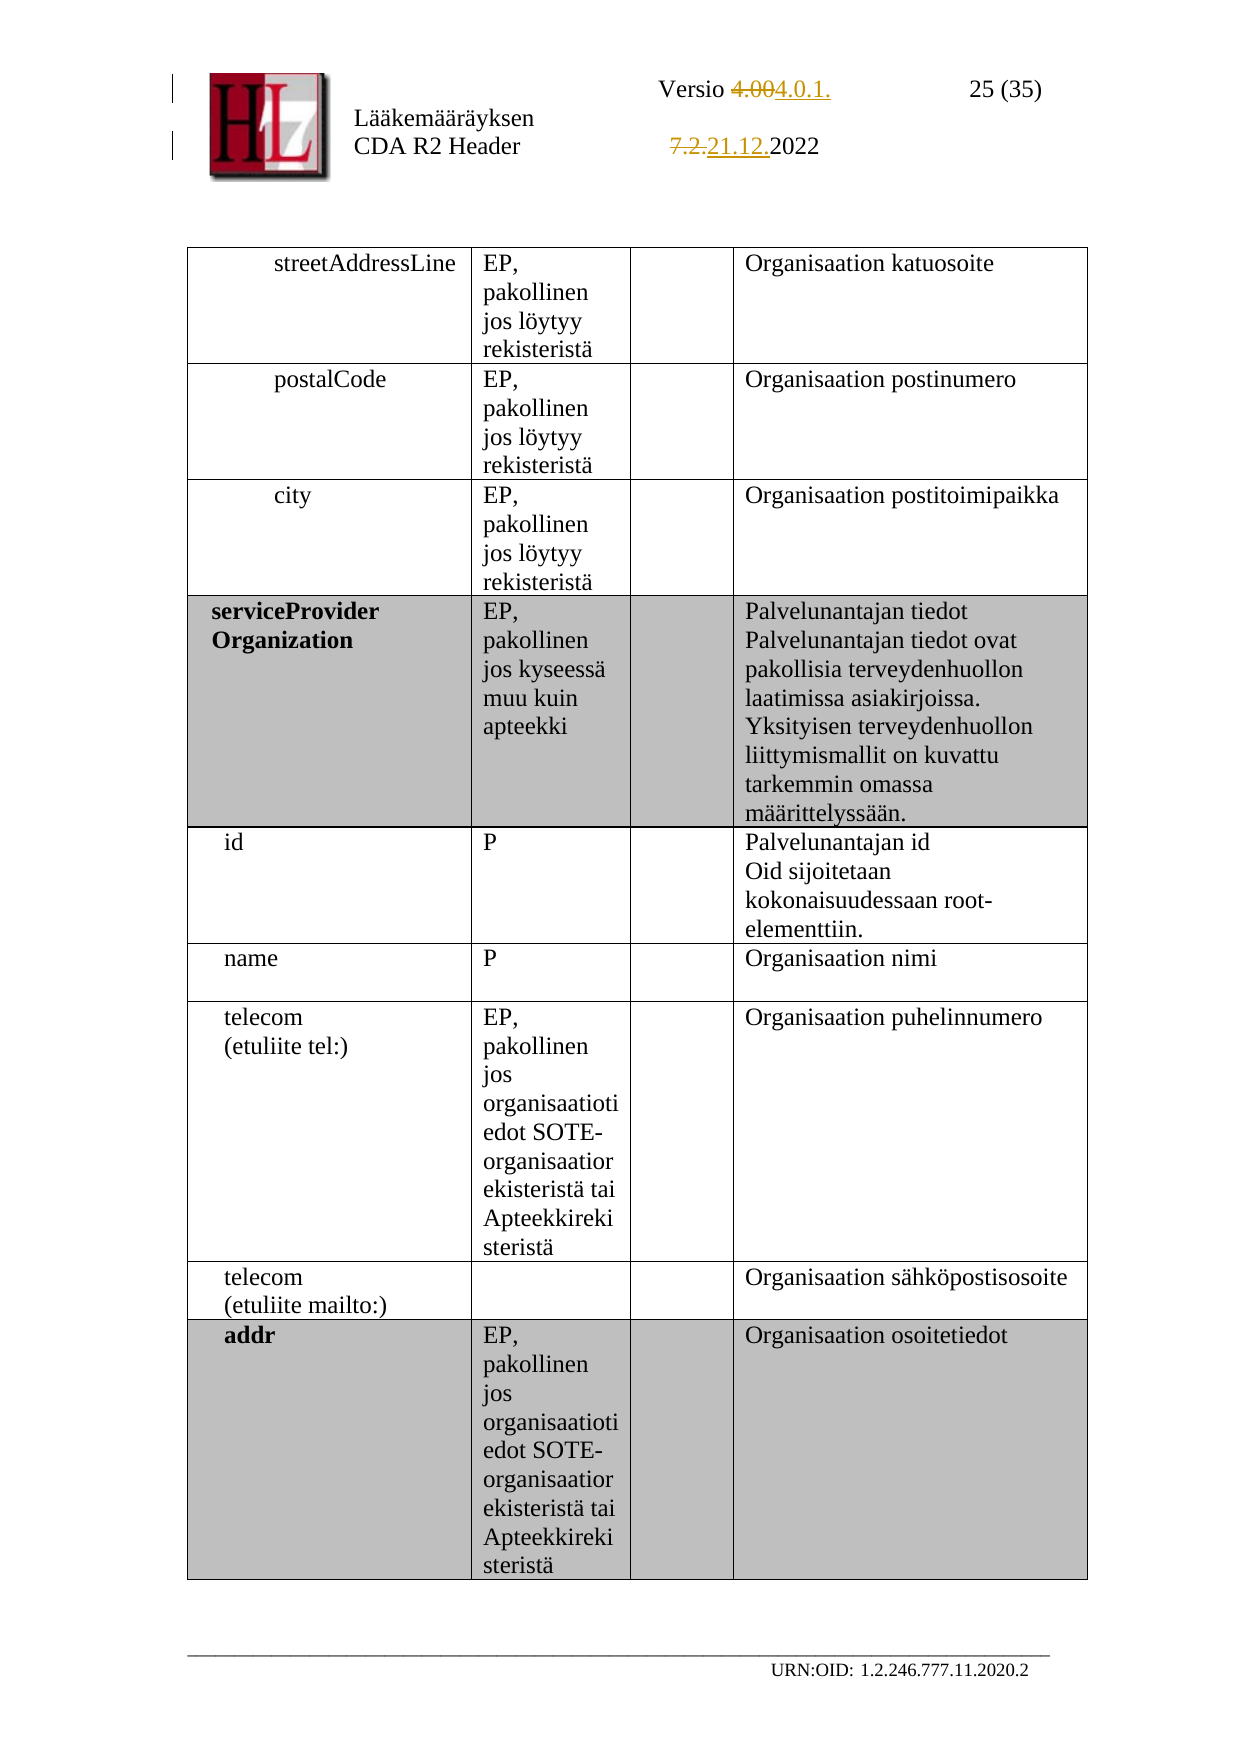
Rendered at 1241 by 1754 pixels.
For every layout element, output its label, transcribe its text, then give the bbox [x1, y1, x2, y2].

table_cell Organisaation postinumero [734, 364, 1087, 479]
table_cell [631, 596, 733, 826]
table_cell city [188, 480, 471, 595]
table_cell id [188, 828, 471, 942]
table_cell name [188, 944, 471, 1001]
table_cell EP, pakollinen jos löytyy rekisteristä [472, 480, 630, 595]
table_cell postalCode [188, 364, 471, 479]
table_cell [631, 828, 733, 942]
table_cell telecom (etuliite tel:) [188, 1002, 471, 1261]
table_cell [631, 364, 733, 479]
table_cell Organisaation nimi [734, 944, 1087, 1001]
table_cell [631, 480, 733, 595]
table_cell EP, pakollinen jos löytyy rekisteristä [472, 364, 630, 479]
table_cell streetAddressLine [188, 248, 471, 363]
table_cell [631, 1262, 733, 1319]
table_cell EP, pakollinen jos organisaatiotiedot SOTE-organisaatiorekisteristä tai Apteekkirekisteristä [472, 1320, 630, 1579]
table_cell telecom (etuliite mailto:) [188, 1262, 471, 1319]
table_cell Organisaation osoitetiedot [734, 1320, 1087, 1579]
table_cell [631, 944, 733, 1001]
picture [209, 73, 332, 182]
table_cell [631, 248, 733, 363]
table_cell [631, 1002, 733, 1261]
table_cell Organisaation postitoimipaikka [734, 480, 1087, 595]
table_cell serviceProvider Organization [188, 596, 471, 826]
table_cell addr [188, 1320, 471, 1579]
table_cell Palvelunantajan tiedot Palvelunantajan tiedot ovat pakollisia terveydenhuollon laatimissa asiakirjoissa. Yksityisen terveydenhuollon liittymismallit on kuvattu tarkemmin omassa määrittelyssään. [734, 596, 1087, 826]
table_cell Palvelunantajan id Oid sijoitetaan kokonaisuudessaan root-elementtiin. [734, 828, 1087, 942]
table_cell Organisaation katuosoite [734, 248, 1087, 363]
table_cell [631, 1320, 733, 1579]
table_cell Organisaation puhelinnumero [734, 1002, 1087, 1261]
table_cell EP, pakollinen jos kyseessä muu kuin apteekki [472, 596, 630, 826]
table_cell Organisaation sähköpostisosoite [734, 1262, 1087, 1319]
table_cell EP, pakollinen jos löytyy rekisteristä [472, 248, 630, 363]
table_cell [472, 1262, 630, 1319]
table_cell EP, pakollinen jos organisaatiotiedot SOTE-organisaatiorekisteristä tai Apteekkirekisteristä [472, 1002, 630, 1261]
table_cell P [472, 944, 630, 1001]
table_cell P [472, 828, 630, 942]
